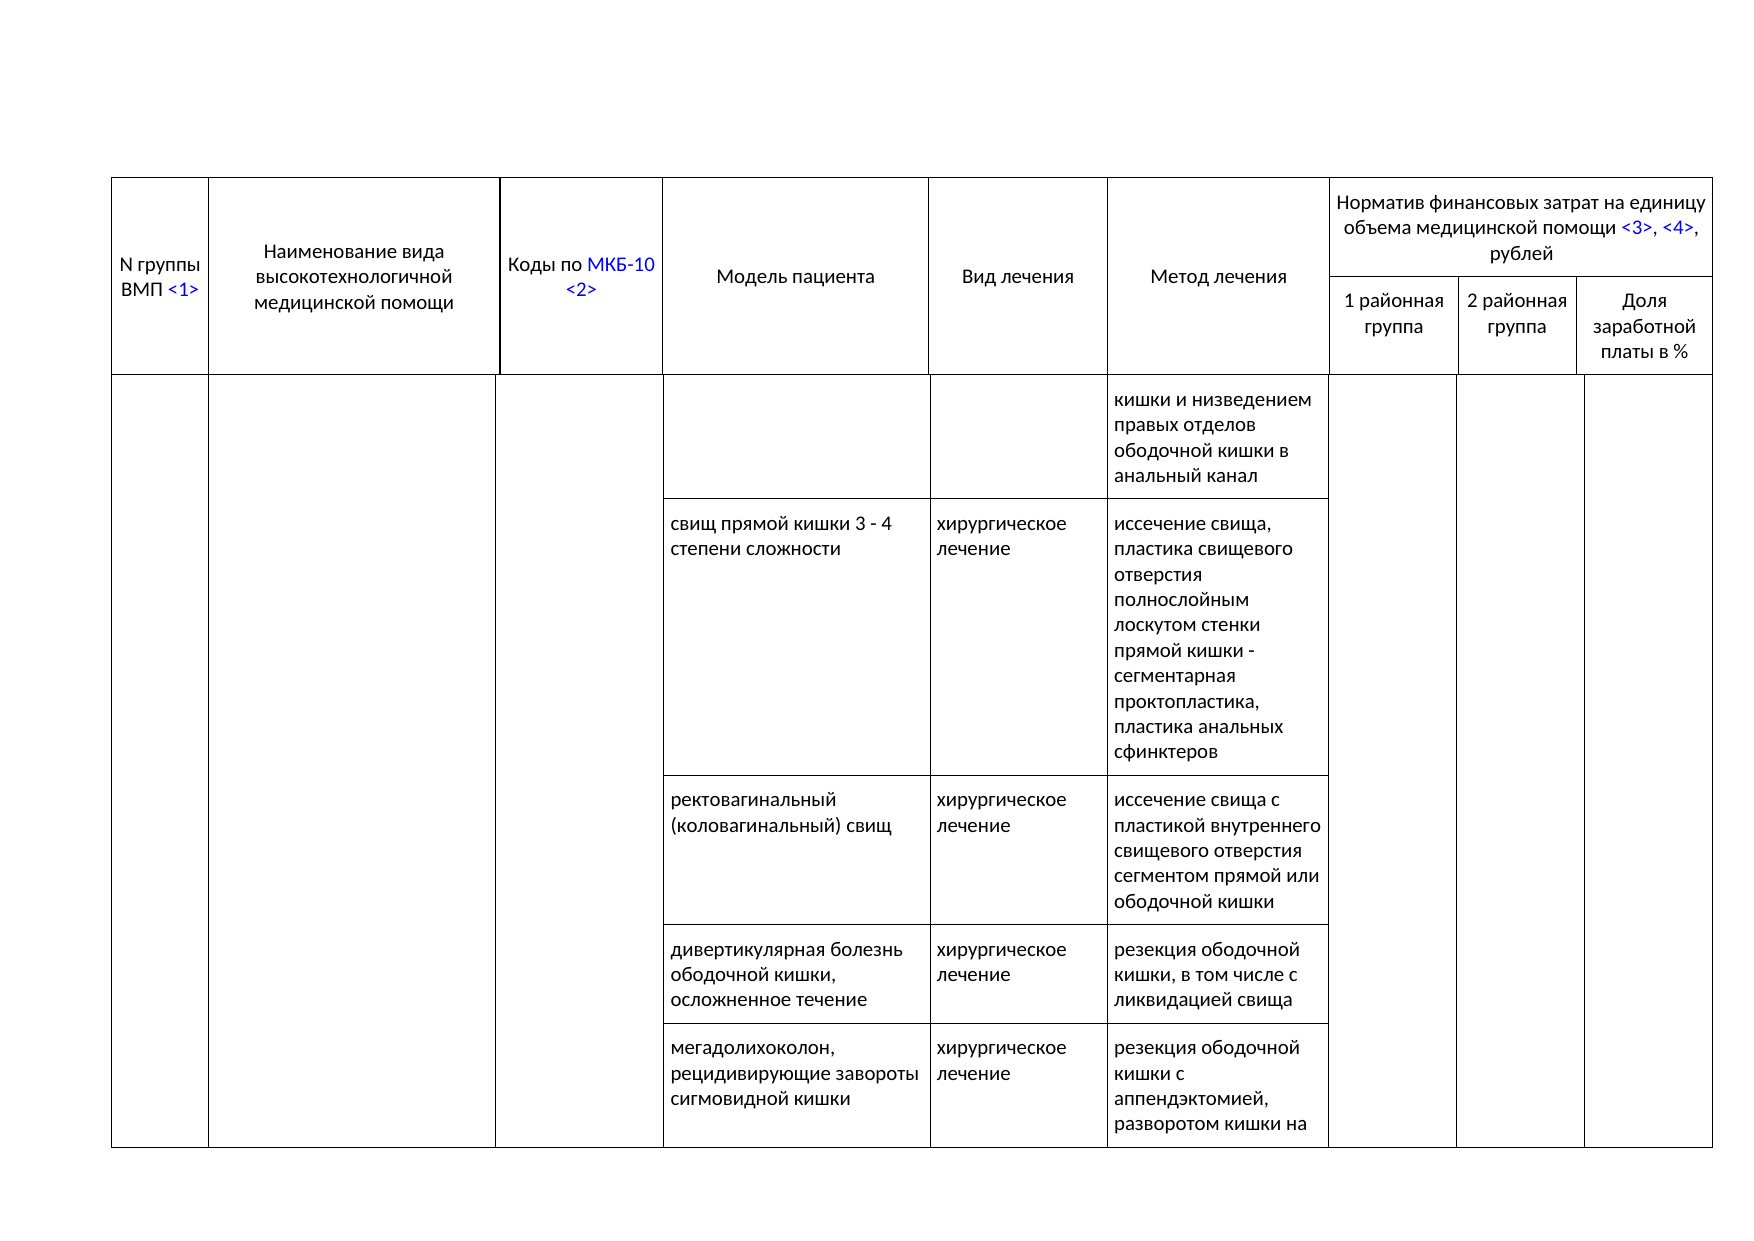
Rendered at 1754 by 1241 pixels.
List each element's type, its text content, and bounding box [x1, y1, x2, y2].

table_header Метод лечения [1108, 178, 1329, 374]
table_cell хирургическое лечение [931, 925, 1107, 1023]
table_header Коды по МКБ-10 <2> [501, 178, 662, 374]
table_cell иссечение свища с пластикой внутреннего свищевого отверстия сегментом прямой или ободочной кишки [1108, 776, 1328, 924]
table_cell резекция ободочной кишки с аппендэктомией, разворотом кишки на 180 градусов, формированием асцендо-ректального анастомоза [1108, 1024, 1328, 1147]
table_cell мегадолихоколон, рецидивирующие завороты сигмовидной кишки [664, 1024, 930, 1147]
table_cell иссечение свища, пластика свищевого отверстия полнослойным лоскутом стенки прямой кишки - сегментарная проктопластика, пластика анальных сфинктеров [1108, 499, 1328, 775]
table_cell ректовагинальный (коловагинальный) свищ [664, 776, 930, 924]
table_cell 2 районная группа [1459, 277, 1576, 374]
table_header N группы ВМП <1> [112, 178, 208, 374]
table_header Норматив финансовых затрат на единицу объема медицинской помощи <3>, <4>, рублей [1330, 178, 1712, 276]
table_cell хирургическое лечение [931, 776, 1107, 924]
table_cell хирургическое лечение [931, 499, 1107, 775]
table_cell хирургическое лечение [931, 1024, 1107, 1147]
table_cell 1 районная группа [1330, 277, 1458, 374]
table_cell резекция ободочной кишки, в том числе с ликвидацией свища [1108, 925, 1328, 1023]
table_cell субтотальная резекция ободочной кишки с брюшно-анальной резекцией прямой кишки и низведением правых отделов ободочной кишки в анальный канал [1108, 375, 1328, 498]
table_cell свищ прямой кишки 3 - 4 степени сложности [664, 499, 930, 775]
table_header Вид лечения [929, 178, 1107, 374]
table_header Наименование вида высокотехнологичной медицинской помощи [209, 178, 499, 374]
table_header Модель пациента [663, 178, 928, 374]
table_cell Доля заработной платы в % [1577, 277, 1712, 374]
table_cell дивертикулярная болезнь ободочной кишки, осложненное течение [664, 925, 930, 1023]
